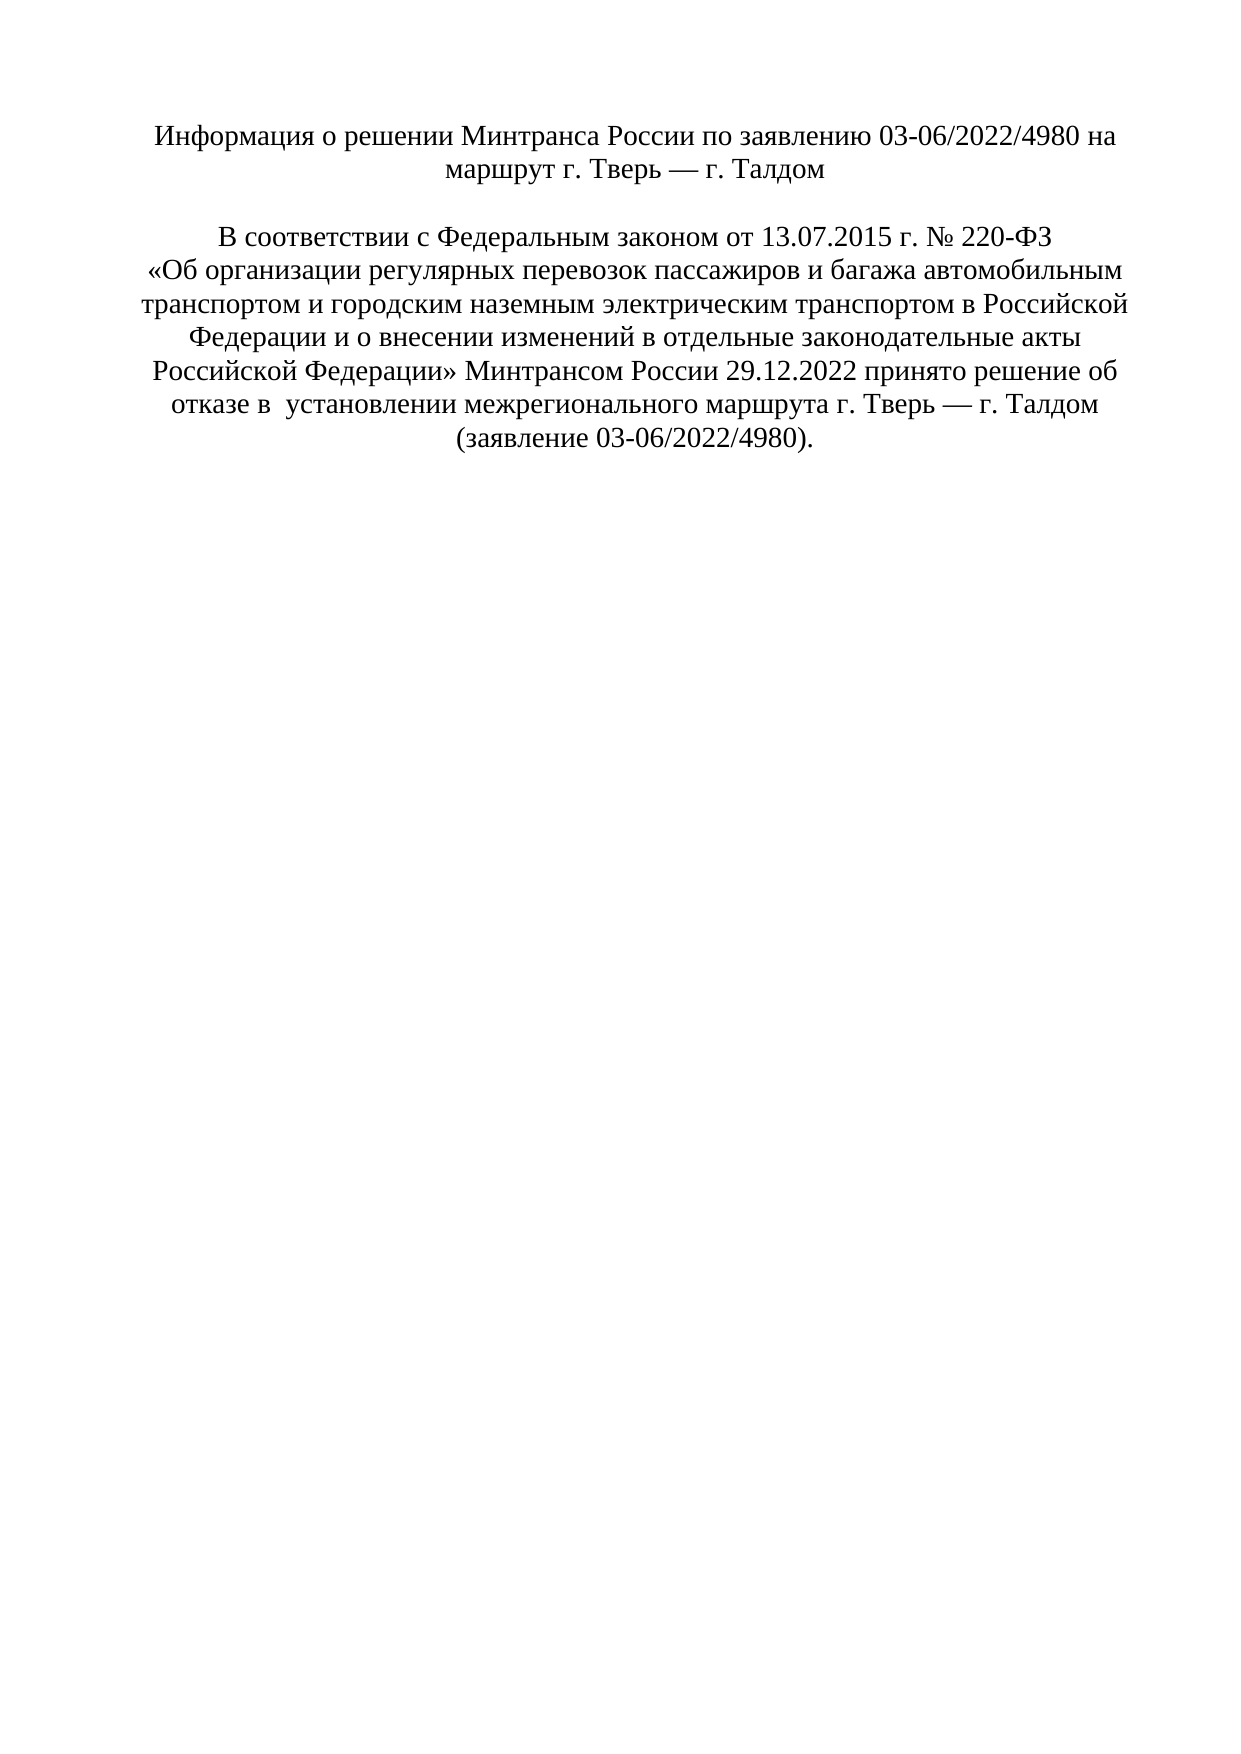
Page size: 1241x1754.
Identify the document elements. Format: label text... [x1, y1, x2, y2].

text Информация о решении Минтранса России по заявлению 03-06/2022/4980 на маршрут г. Тверь — г. Талдом [118, 118, 1152, 185]
text В соответствии с Федеральным законом от 13.07.2015 г. № 220-ФЗ «Об организации регулярных перевозок пассажиров и багажа автомобильным транспортом и городским наземным электрическим транспортом в Российской Федерации и о внесении изменений в отдельные законодательные акты Российской Федерации» Минтрансом России 29.12.2022 принято решение об отказе в установлении межрегионального маршрута г. Тверь — г. Талдом (заявление 03-06/2022/4980). [118, 219, 1152, 453]
